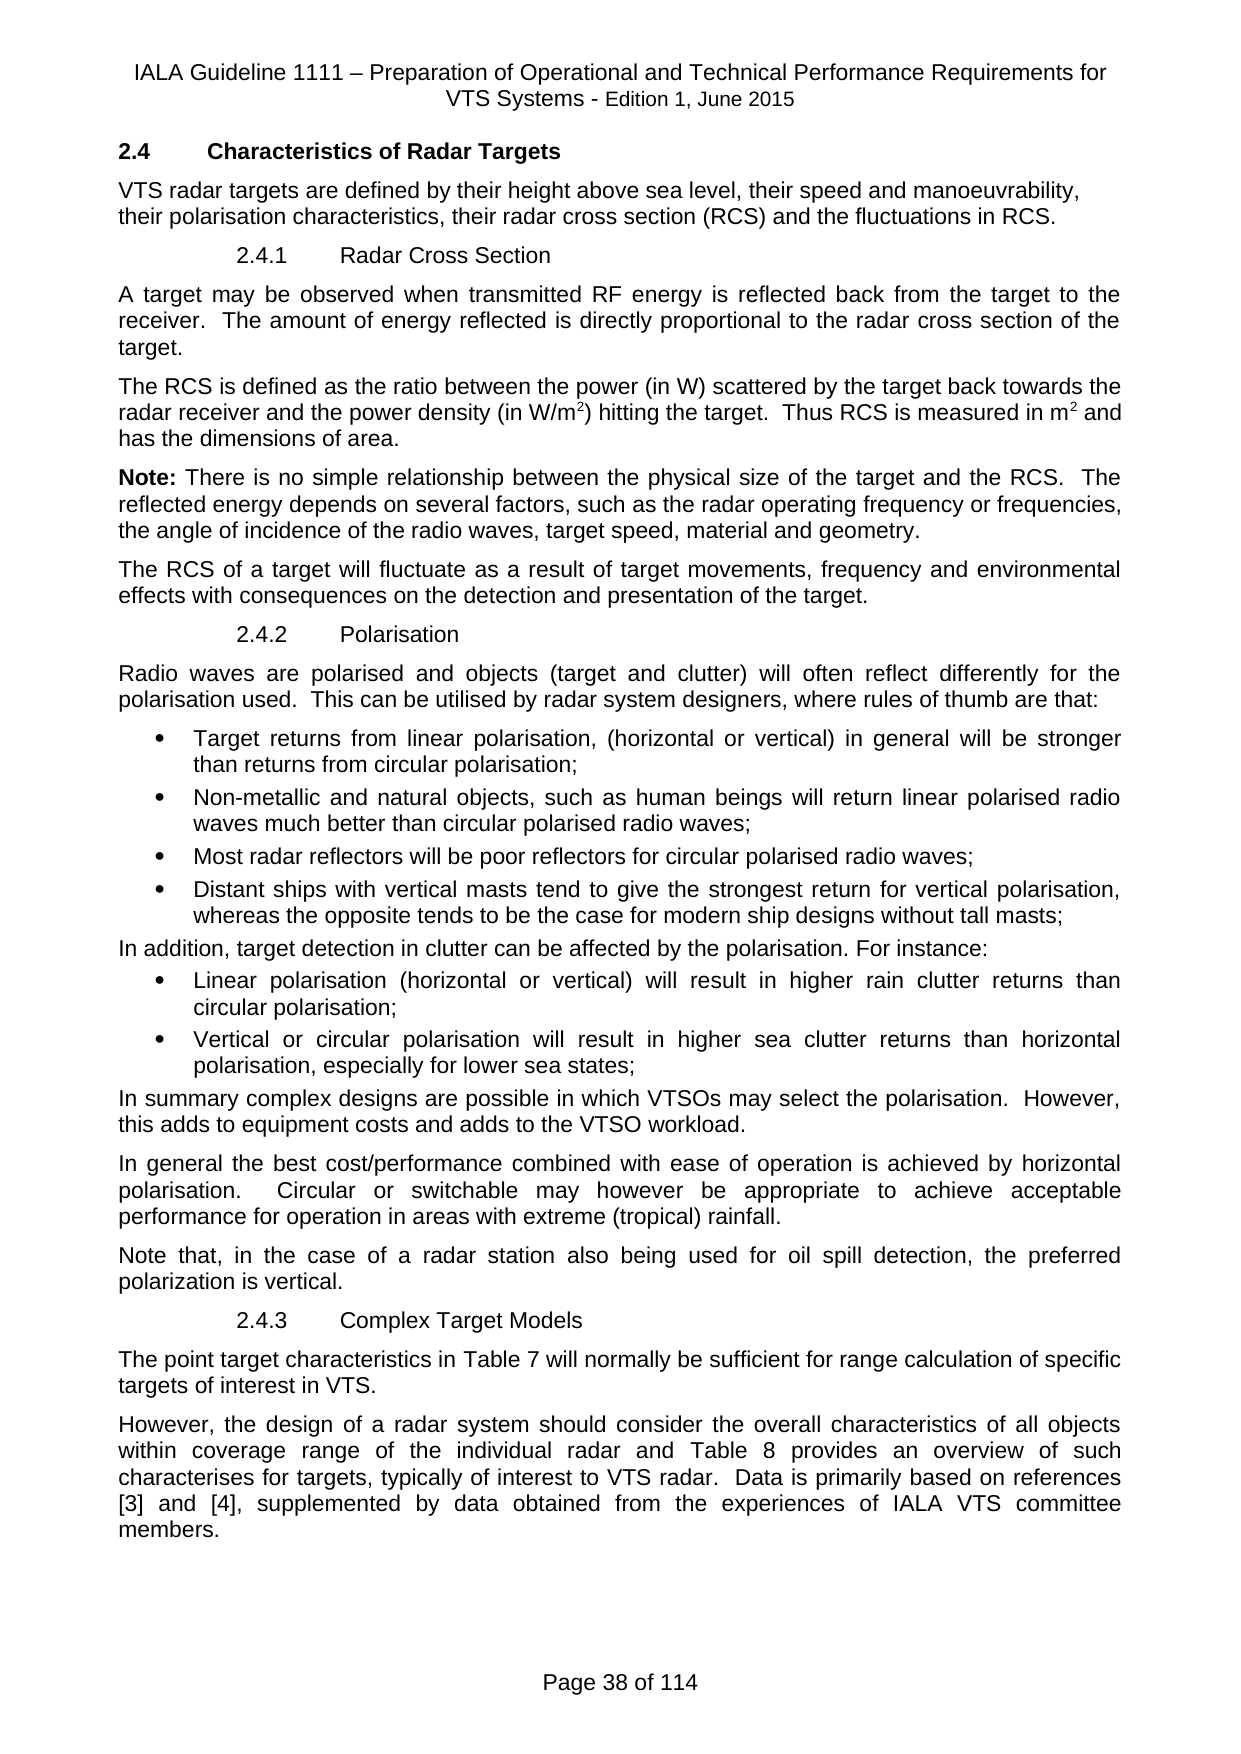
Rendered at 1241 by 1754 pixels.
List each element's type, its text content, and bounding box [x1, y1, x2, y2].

text Distant ships with vertical masts tend to give the strongest return for vertical polarisation, whereas the opposite tends to be the case for modern ship designs without tall masts; [156, 876, 1122, 928]
text Non-metallic and natural objects, such as human beings will return linear polarised radio waves much better than circular polarised radio waves; [156, 784, 1122, 837]
text The point target characteristics in table 7 will normally be sufficient for range calculation of specific targets of interest in VTS. [118, 1346, 1122, 1398]
subtitle Characteristics of Radar Targets [118, 138, 1122, 164]
text Linear polarisation (horizontal or vertical) will result in higher rain clutter returns than circular polarisation; [156, 967, 1122, 1020]
text The RCS is defined as the ratio between the power (in W) scattered by the target back towards the radar receiver and the power density (in W/m2) hitting the target. Thus RCS is measured in m2 and has the dimensions of area. [118, 373, 1122, 452]
text The RCS of a target will fluctuate as a result of target movements, frequency and environmental effects with consequences on the detection and presentation of the target. [118, 556, 1122, 608]
text Vertical or circular polarisation will result in higher sea clutter returns than horizontal polarisation, especially for lower sea states; [156, 1026, 1122, 1079]
text In general the best cost/performance combined with ease of operation is achieved by horizontal polarisation. Circular or switchable may however be appropriate to achieve acceptable performance for operation in areas with extreme (tropical) rainfall. [118, 1150, 1122, 1229]
subtitle Radar Cross Section [236, 242, 1122, 268]
text Note: There is no simple relationship between the physical size of the target and the RCS. The reflected energy depends on several factors, such as the radar operating frequency or frequencies, the angle of incidence of the radio waves, target speed, material and geometry. [118, 464, 1122, 543]
text In summary complex designs are possible in which VTSOs may select the polarisation. However, this adds to equipment costs and adds to the VTSO workload. [118, 1085, 1122, 1138]
text However, the design of a radar system should consider the overall characteristics of all objects within coverage range of the individual radar and table 8 provides an overview of such characterises for targets, typically of interest to VTS radar. Data is primarily based on references [3] and [4], supplemented by data obtained from the experiences of IALA VTS committee members. [118, 1411, 1122, 1543]
text VTS radar targets are defined by their height above sea level, their speed and manoeuvrability, their polarisation characteristics, their radar cross section (RCS) and the fluctuations in RCS. [118, 177, 1122, 230]
text A target may be observed when transmitted RF energy is reflected back from the target to the receiver. The amount of energy reflected is directly proportional to the radar cross section of the target. [118, 281, 1122, 360]
subtitle Complex Target Models [236, 1307, 1122, 1333]
list In addition, target detection in clutter can be affected by the polarisation. For instance: [118, 934, 1122, 961]
subtitle Polarisation [236, 621, 1122, 647]
text Note that, in the case of a radar station also being used for oil spill detection, the preferred polarization is vertical. [118, 1242, 1122, 1294]
text Most radar reflectors will be poor reflectors for circular polarised radio waves; [156, 843, 1122, 869]
text Radio waves are polarised and objects (target and clutter) will often reflect differently for the polarisation used. This can be utilised by radar system designers, where rules of thumb are that: [118, 660, 1122, 712]
text Target returns from linear polarisation, (horizontal or vertical) in general will be stronger than returns from circular polarisation; [156, 725, 1122, 778]
